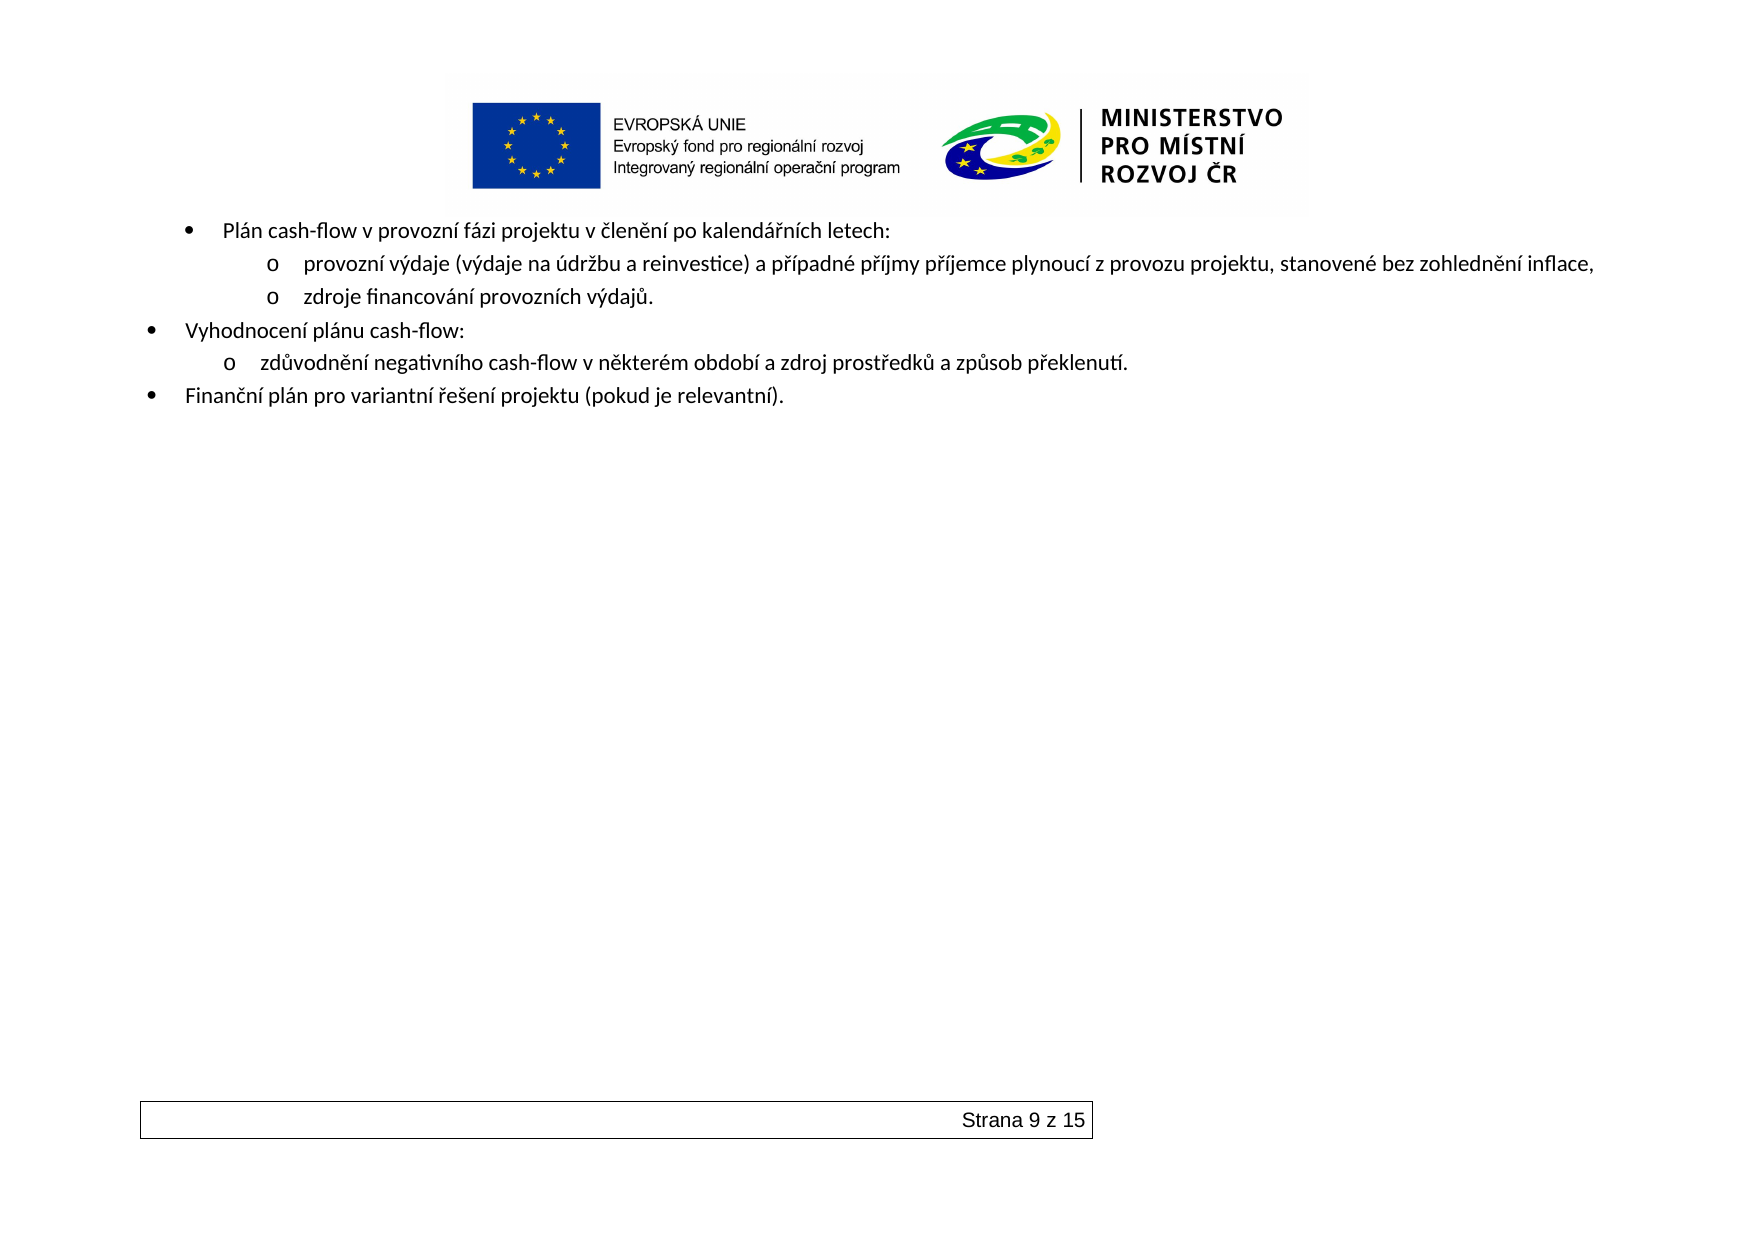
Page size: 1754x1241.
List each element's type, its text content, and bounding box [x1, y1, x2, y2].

list Finanční plán pro variantní řešení projektu (pokud je relevantní). [148, 382, 1606, 409]
list provozní výdaje (výdaje na údržbu a reinvestice) a případné příjmy příjemce plynoucí z provozu projektu, stanovené bez zohlednění inflace, [266, 249, 1606, 278]
picture [444, 73, 1310, 217]
list Vyhodnocení plánu cash-flow: [148, 316, 1606, 344]
list Plán cash-flow v provozní fázi projektu v členění po kalendářních letech: [185, 217, 1606, 244]
list zdůvodnění negativního cash-flow v některém období a zdroj prostředků a způsob překlenutí. [223, 348, 1606, 377]
list zdroje financování provozních výdajů. [266, 282, 1606, 311]
